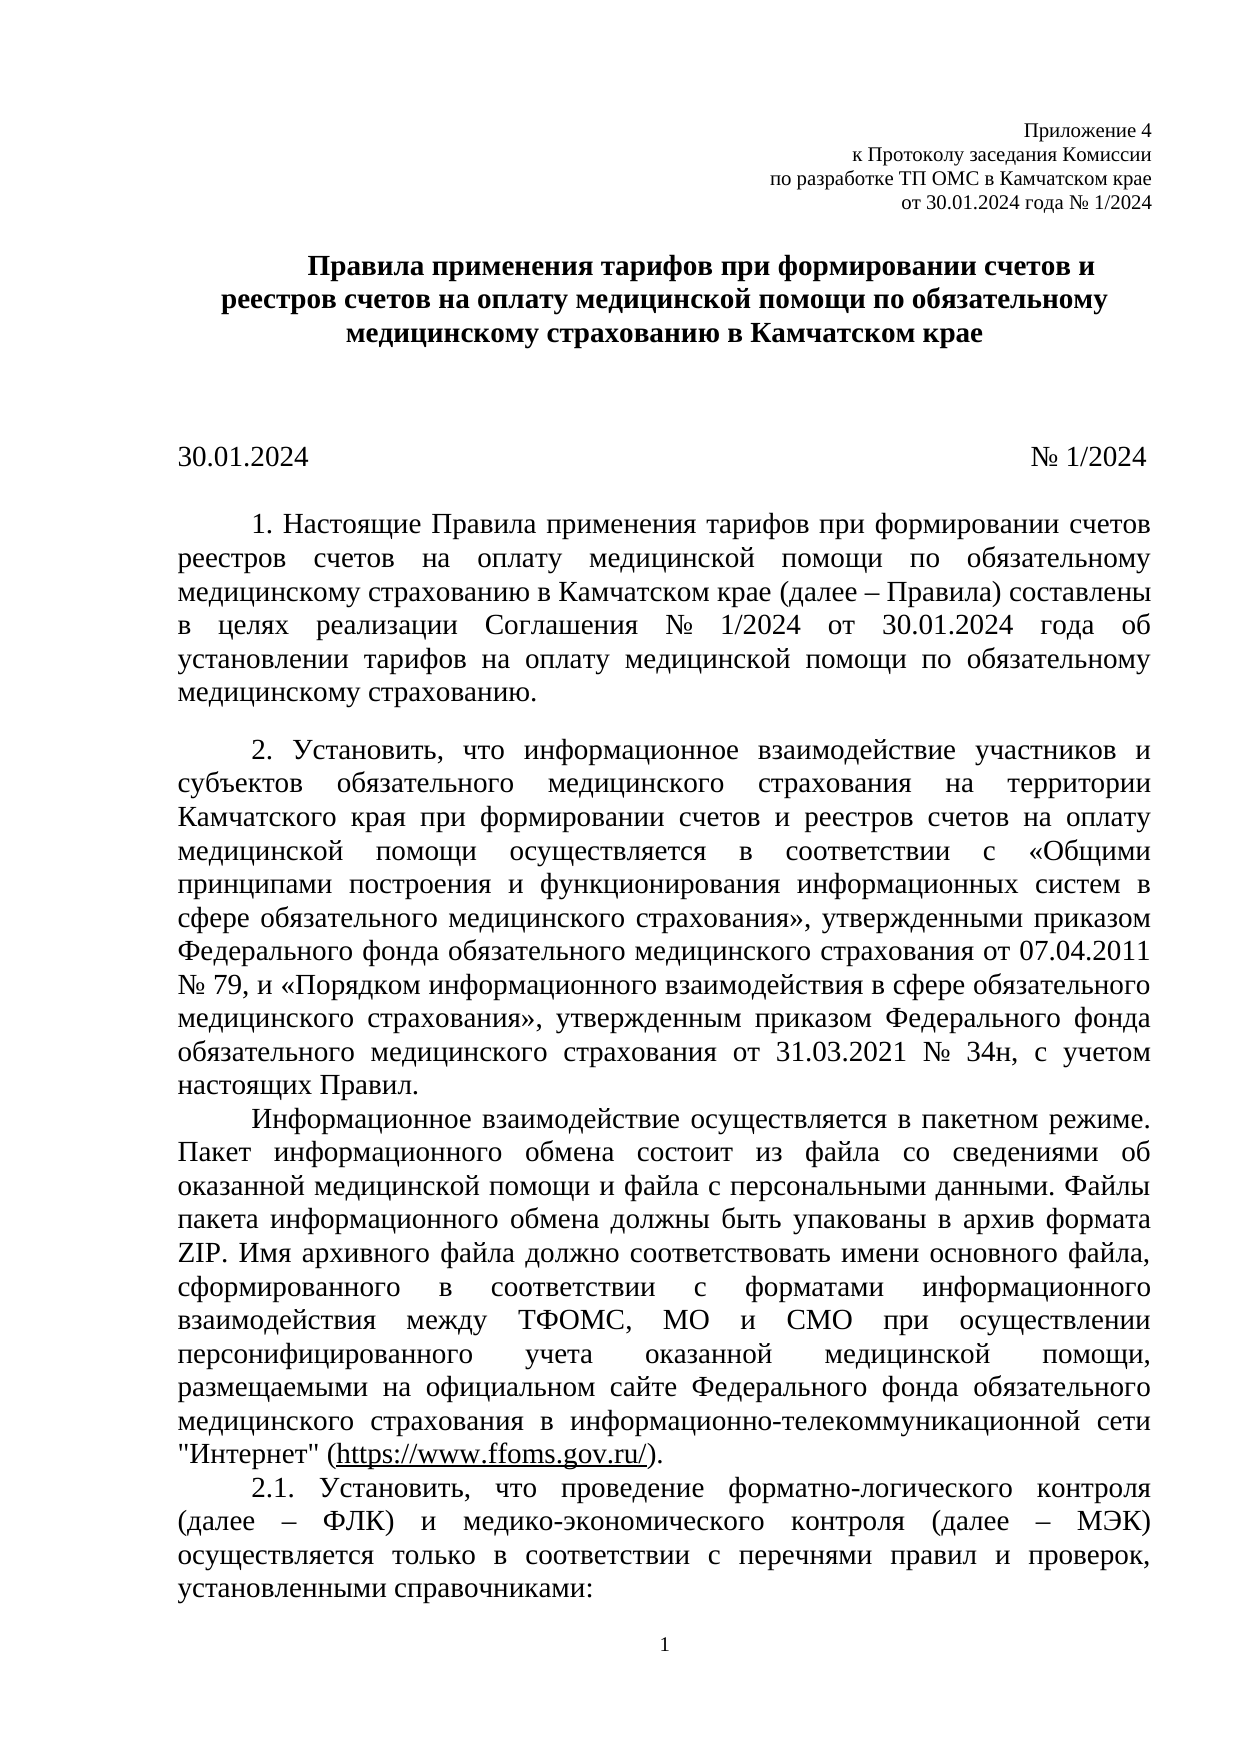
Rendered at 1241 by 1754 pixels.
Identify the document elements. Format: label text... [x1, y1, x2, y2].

text по разработке ТП ОМС в Камчатском крае [753, 166, 1152, 190]
text 2. Установить, что информационное взаимодействие участников и субъектов обязательного медицинского страхования на территории Камчатского края при формировании счетов и реестров счетов на оплату медицинской помощи осуществляется в соответствии с «Общими принципами построения и функционирования информационных систем в сфере обязательного медицинского страхования», утвержденными приказом Федерального фонда обязательного медицинского страхования от 07.04.2011 № 79, и «Порядком информационного взаимодействия в сфере обязательного медицинского страхования», утвержденным приказом Федерального фонда обязательного медицинского страхования от 31.03.2021 № 34н, с учетом настоящих Правил. [177, 732, 1152, 1101]
text от 30.01.2024 года № 1/2024 [753, 190, 1152, 214]
text 30.01.2024 № 1/2024 [177, 439, 1152, 473]
text к Протоколу заседания Комиссии [753, 142, 1152, 166]
text 1. Настоящие Правила применения тарифов при формировании счетов реестров счетов на оплату медицинской помощи по обязательному медицинскому страхованию в Камчатском крае (далее – Правила) составлены в целях реализации Соглашения № 1/2024 от 30.01.2024 года об установлении тарифов на оплату медицинской помощи по обязательному медицинскому страхованию. [177, 507, 1152, 708]
text Информационное взаимодействие осуществляется в пакетном режиме. Пакет информационного обмена состоит из файла со сведениями об оказанной медицинской помощи и файла с персональными данными. Файлы пакета информационного обмена должны быть упакованы в архив формата ZIP. Имя архивного файла должно соответствовать имени основного файла, сформированного в соответствии с форматами информационного взаимодействия между ТФОМС, МО и СМО при осуществлении персонифицированного учета оказанной медицинской помощи, размещаемыми на официальном сайте Федерального фонда обязательного медицинского страхования в информационно-телекоммуникационной сети "Интернет" (https://www.ffoms.gov.ru/). [177, 1101, 1152, 1470]
text Правила применения тарифов при формировании счетов и реестров счетов на оплату медицинской помощи по обязательному медицинскому страхованию в Камчатском крае [177, 248, 1152, 348]
text Приложение 4 [753, 118, 1152, 142]
text 2.1. Установить, что проведение форматно-логического контроля (далее – ФЛК) и медико-экономического контроля (далее – МЭК) осуществляется только в соответствии с перечнями правил и проверок, установленными справочниками: [177, 1470, 1152, 1604]
